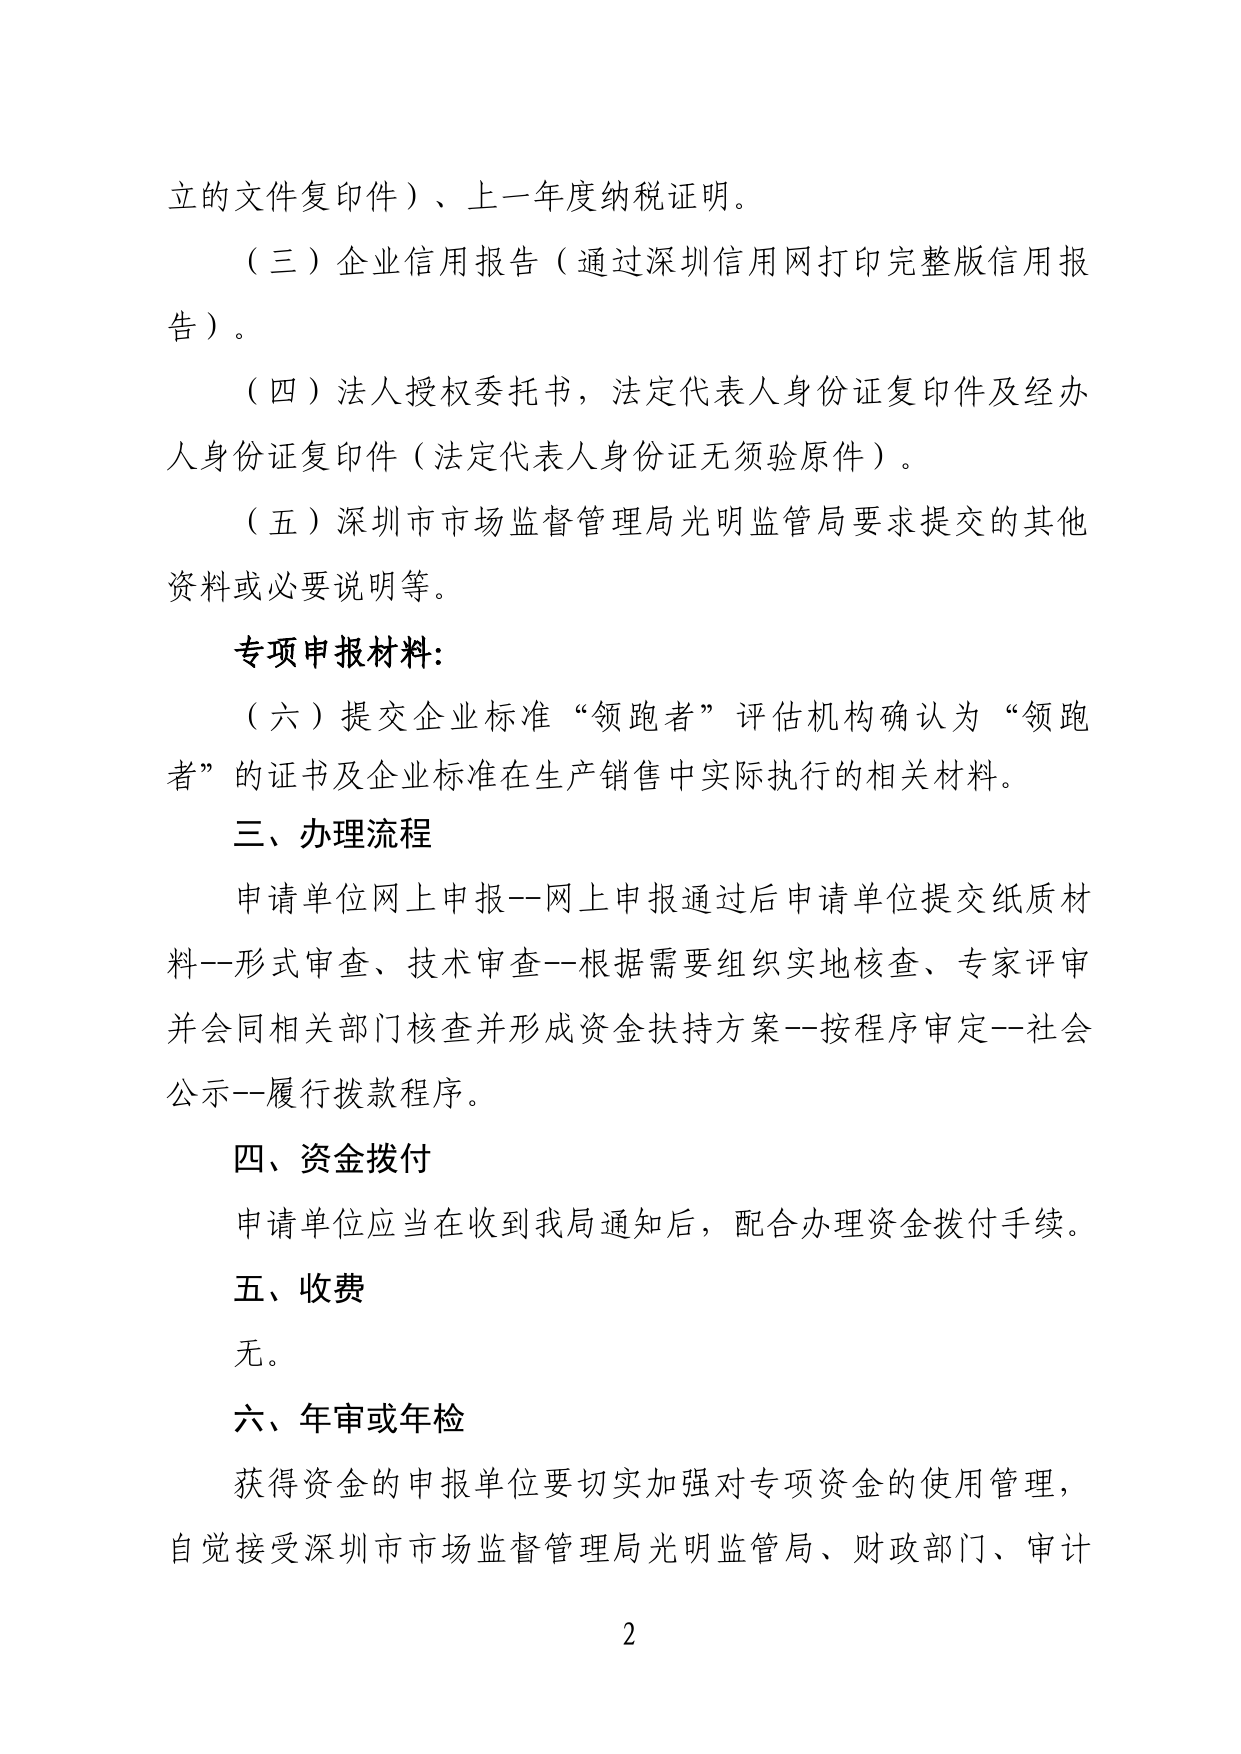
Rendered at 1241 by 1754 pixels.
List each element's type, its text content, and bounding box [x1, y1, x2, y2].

text 专项申报材料： [165, 617, 1093, 682]
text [165, 1449, 1093, 1579]
text 三、办理流程 [165, 799, 1093, 864]
text 四、资金拨付 [165, 1124, 1093, 1189]
text 无。 [165, 1319, 1093, 1384]
text 申请单位网上申报--网上申报通过后申请单位提交纸质材料--形式审查、技术审查--根据需要组织实地核查、专家评审并会同相关部门核查并形成资金扶持方案--按程序审定--社会公示--履行拨款程序。 [165, 864, 1093, 1124]
text （五）深圳市市场监督管理局光明监管局要求提交的其他资料或必要说明等。 [165, 487, 1093, 617]
text 六、年审或年检 [165, 1384, 1093, 1449]
text （六）提交企业标准“领跑者”评估机构确认为“领跑者”的证书及企业标准在生产销售中实际执行的相关材料。 [165, 682, 1093, 799]
text （四）法人授权委托书，法定代表人身份证复印件及经办人身份证复印件（法定代表人身份证无须验原件）。 [165, 357, 1093, 487]
text （三）企业信用报告（通过深圳信用网打印完整版信用报告）。 [165, 227, 1093, 357]
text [165, 162, 1093, 227]
text 申请单位应当在收到我局通知后，配合办理资金拨付手续。 [165, 1189, 1093, 1254]
text 五、收费 [165, 1254, 1093, 1319]
